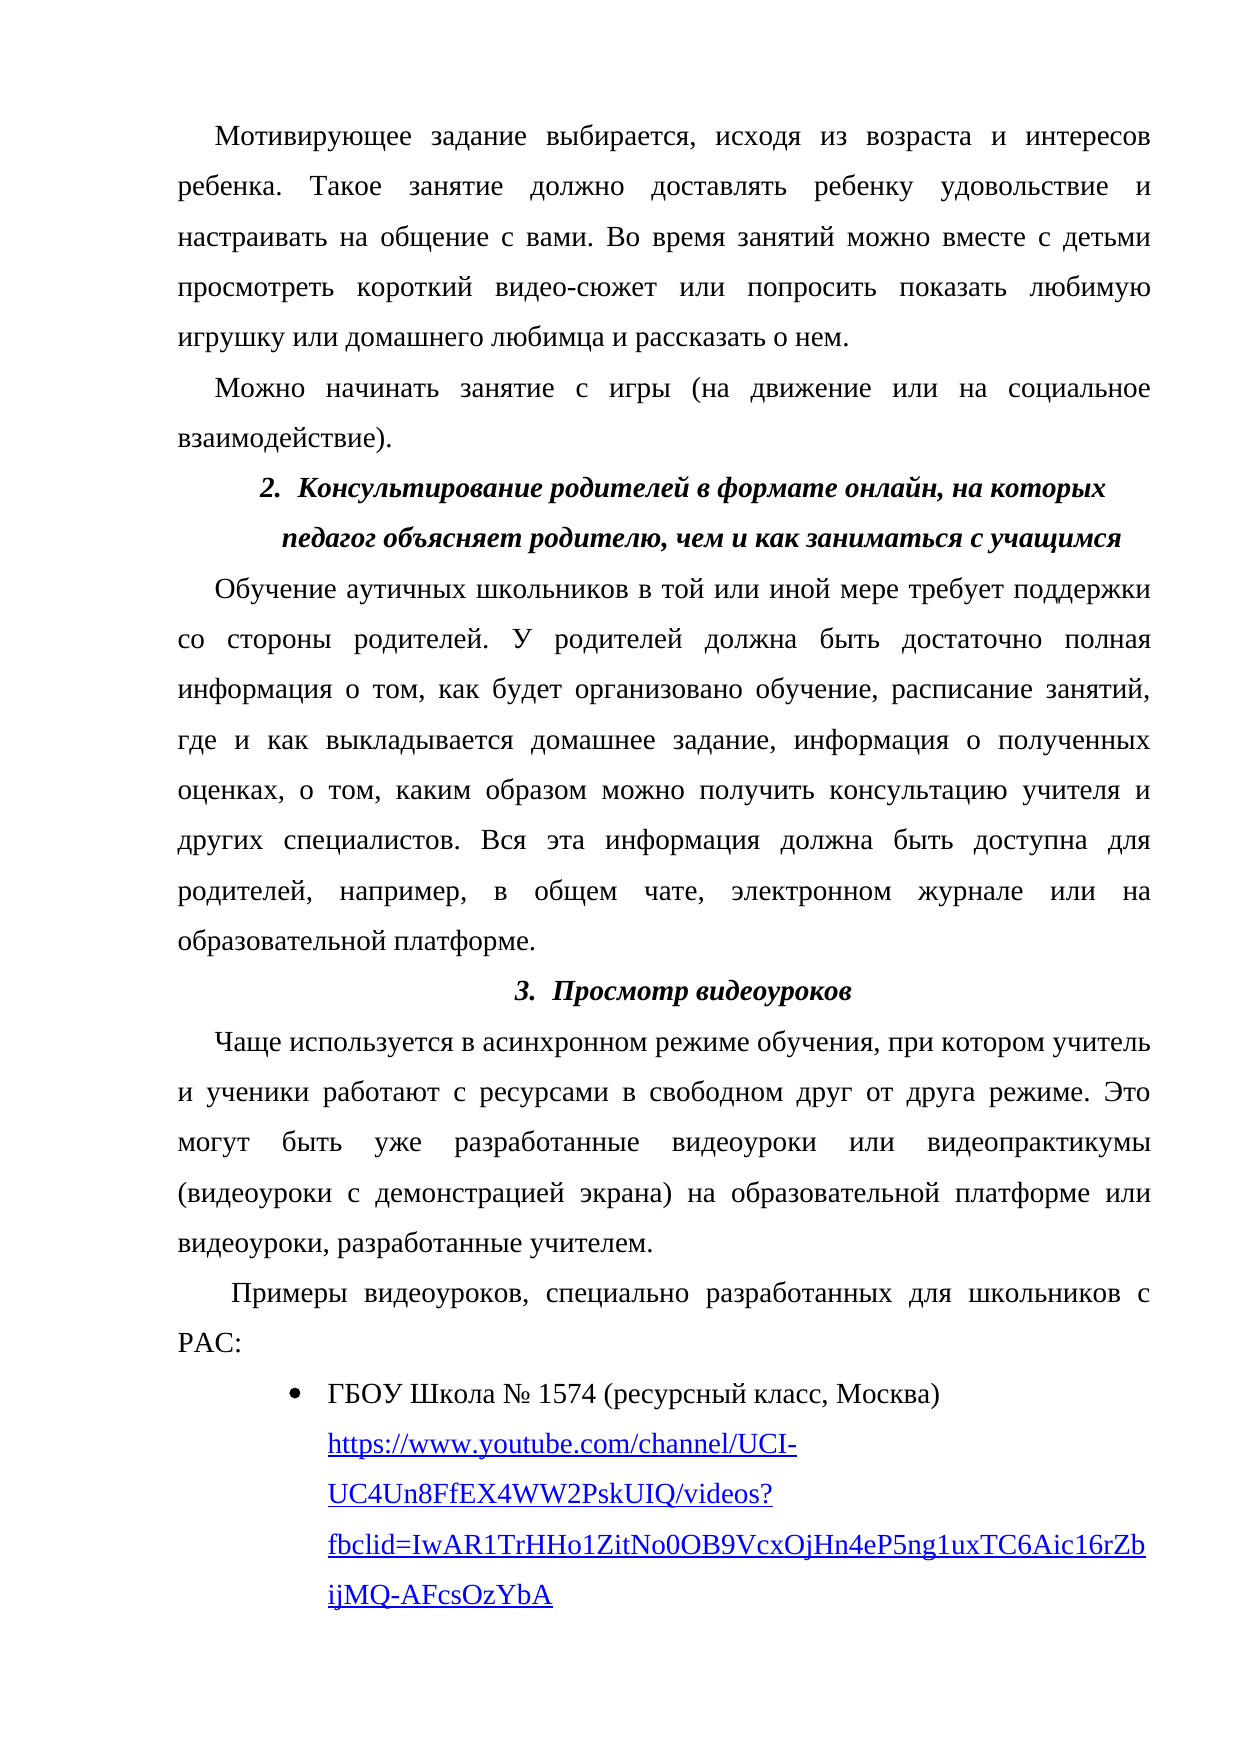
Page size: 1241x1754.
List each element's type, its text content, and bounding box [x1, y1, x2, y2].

list Просмотр видеоуроков [215, 973, 1152, 1007]
text Примеры видеоуроков, специально разработанных для школьников с РАС: [177, 1275, 1152, 1359]
text Обучение аутичных школьников в той или иной мере требует поддержки со стороны родителей. У родителей должна быть достаточно полная информация о том, как будет организовано обучение, расписание занятий, где и как выкладывается домашнее задание, информация о полученных оценках, о том, каким образом можно получить консультацию учителя и других специалистов. Вся эта информация должна быть доступна для родителей, например, в общем чате, электронном журнале или на образовательной платформе. [177, 571, 1152, 957]
text Можно начинать занятие с игры (на движение или на социальное взаимодействие). [177, 370, 1152, 453]
list Консультирование родителей в формате онлайн, на которых педагог объясняет родителю, чем и как заниматься с учащимся [215, 470, 1152, 554]
text Чаще используется в асинхронном режиме обучения, при котором учитель и ученики работают с ресурсами в свободном друг от друга режиме. Это могут быть уже разработанные видеоуроки или видеопрактикумы (видеоуроки с демонстрацией экрана) на образовательной платформе или видеоуроки, разработанные учителем. [177, 1024, 1152, 1258]
text Мотивирующее задание выбирается, исходя из возраста и интересов ребенка. Такое занятие должно доставлять ребенку удовольствие и настраивать на общение с вами. Во время занятий можно вместе с детьми просмотреть короткий видео-сюжет или попросить показать любимую игрушку или домашнего любимца и рассказать о нем. [177, 118, 1152, 353]
list ГБОУ Школа № 1574 (ресурсный класс, Москва) https://www.youtube.com/channel/UCI-UC4Un8FfEX4WW2PskUIQ/videos?fbclid=IwAR1TrHHo1ZitNo0OB9VcxOjHn4eP5ng1uxTC6Aic16rZbijMQ-AFcsOzYbA [290, 1376, 1152, 1611]
